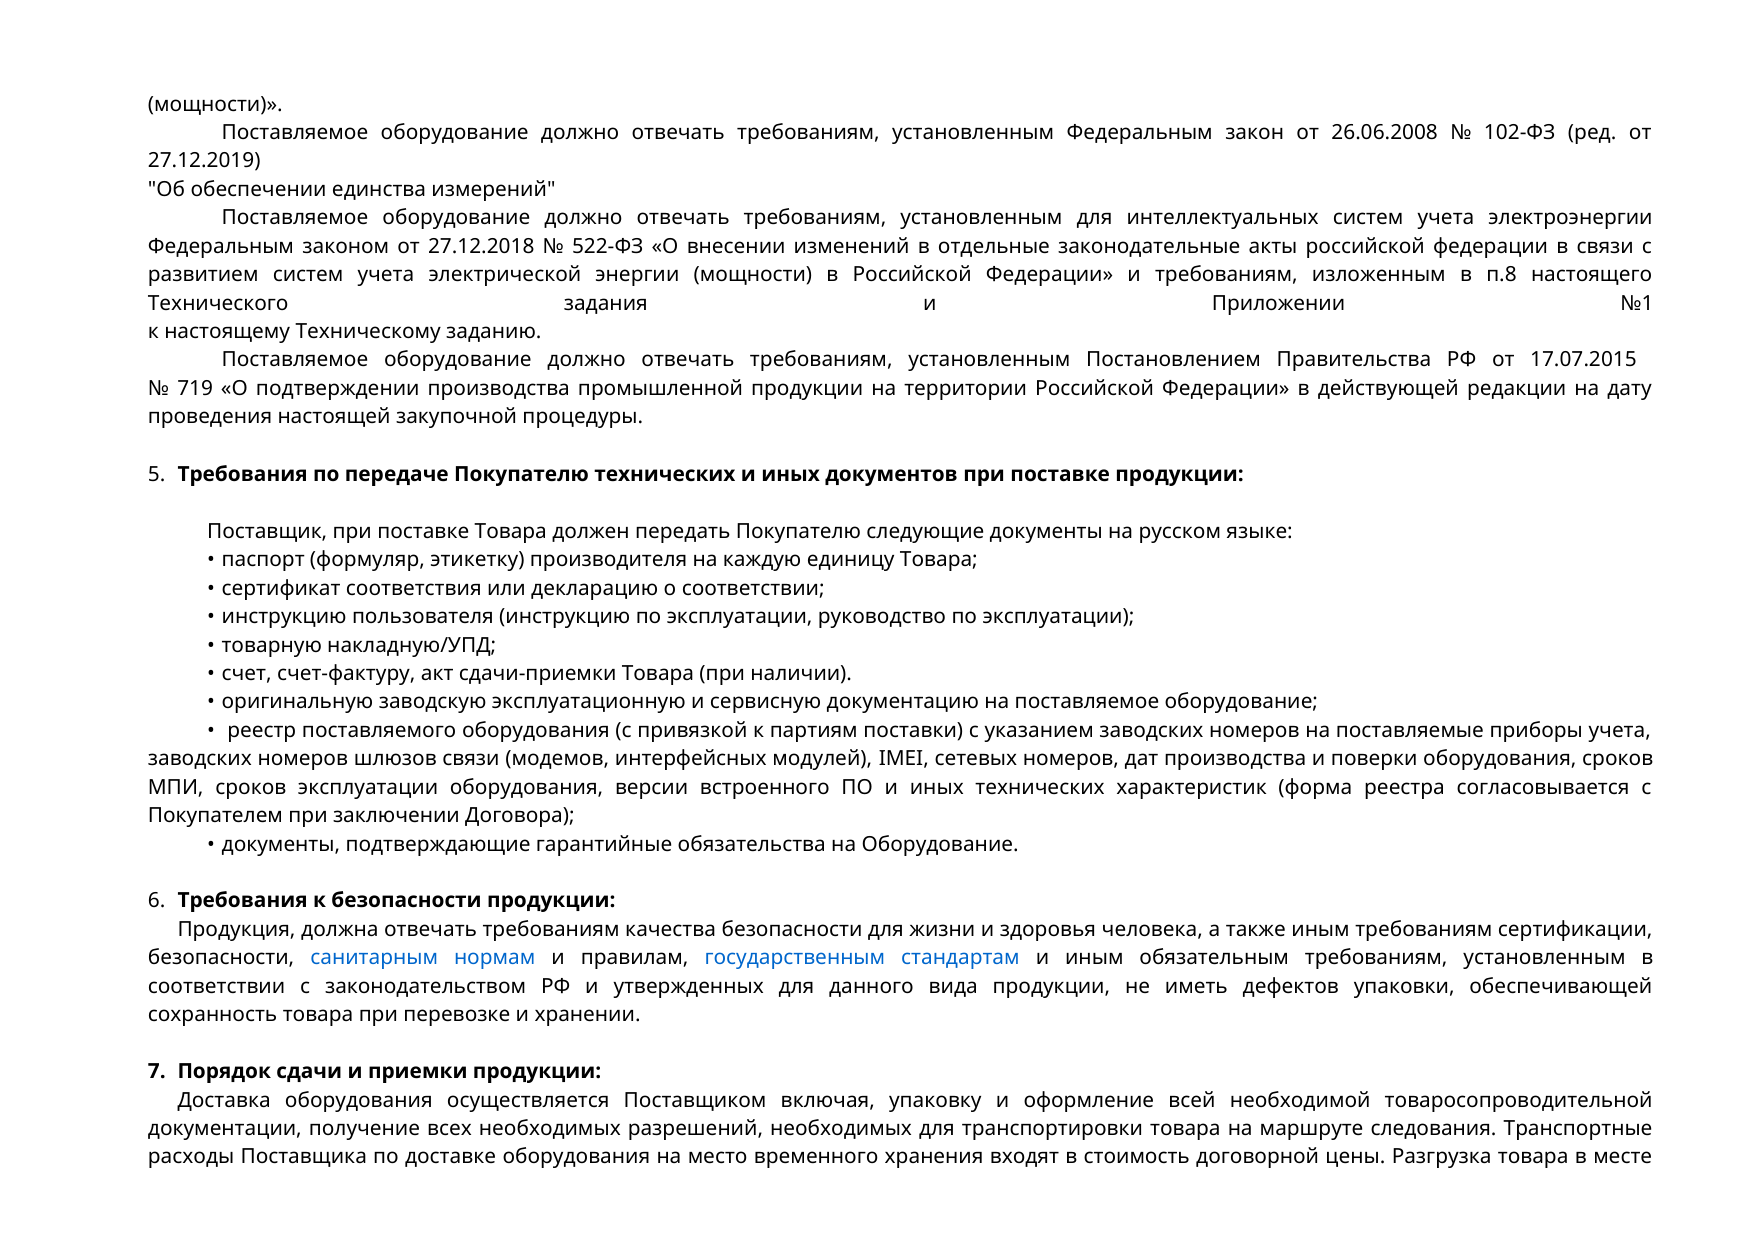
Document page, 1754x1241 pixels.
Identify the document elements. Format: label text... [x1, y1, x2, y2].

text Поставляемое оборудование должно отвечать требованиям, установленным для интеллектуальных систем учета электроэнергии Федеральным законом от 27.12.2018 № 522-ФЗ «О внесении изменений в отдельные законодательные акты российской федерации в связи с развитием систем учета электрической энергии (мощности) в Российской Федерации» и требованиям, изложенным в п.8 настоящего Технического задания и Приложении №1 к настоящему Техническому заданию. [148, 202, 1654, 344]
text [148, 89, 1654, 117]
text • инструкцию пользователя (инструкцию по эксплуатации, руководство по эксплуатации); [148, 601, 1654, 630]
text • паспорт (формуляр, этикетку) производителя на каждую единицу Товара; [148, 544, 1654, 573]
text • счет, счет-фактуру, акт сдачи-приемки Товара (при наличии). [148, 658, 1654, 687]
text Продукция, должна отвечать требованиям качества безопасности для жизни и здоровья человека, а также иным требованиям сертификации, безопасности, санитарным нормам и правилам, государственным стандартам и иным обязательным требованиям, установленным в соответствии с законодательством РФ и утвержденных для данного вида продукции, не иметь дефектов упаковки, обеспечивающей сохранность товара при перевозке и хранении. [148, 914, 1654, 1028]
text Поставщик, при поставке Товара должен передать Покупателю следующие документы на русском языке: [148, 516, 1654, 544]
list Требования по передаче Покупателю технических и иных документов при поставке продукции: [148, 459, 1654, 487]
text Поставляемое оборудование должно отвечать требованиям, установленным Постановлением Правительства РФ от 17.07.2015 № 719 «О подтверждении производства промышленной продукции на территории Российской Федерации» в действующей редакции на дату проведения настоящей закупочной процедуры. [148, 344, 1654, 430]
text Поставляемое оборудование должно отвечать требованиям, установленным Федеральным закон от 26.06.2008 № 102-ФЗ (ред. от 27.12.2019) "Об обеспечении единства измерений" [148, 117, 1654, 202]
list Требования к безопасности продукции: [148, 886, 1654, 914]
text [148, 1085, 1654, 1170]
list Порядок сдачи и приемки продукции: [148, 1056, 1654, 1085]
text • документы, подтверждающие гарантийные обязательства на Оборудование. [148, 829, 1654, 857]
text • реестр поставляемого оборудования (с привязкой к партиям поставки) с указанием заводских номеров на поставляемые приборы учета, заводских номеров шлюзов связи (модемов, интерфейсных модулей), IMEI, сетевых номеров, дат производства и поверки оборудования, сроков МПИ, сроков эксплуатации оборудования, версии встроенного ПО и иных технических характеристик (форма реестра согласовывается с Покупателем при заключении Договора); [148, 715, 1654, 829]
text • сертификат соответствия или декларацию о соответствии; [148, 573, 1654, 601]
text • оригинальную заводскую эксплуатационную и сервисную документацию на поставляемое оборудование; [148, 687, 1654, 715]
text • товарную накладную/УПД; [148, 630, 1654, 658]
